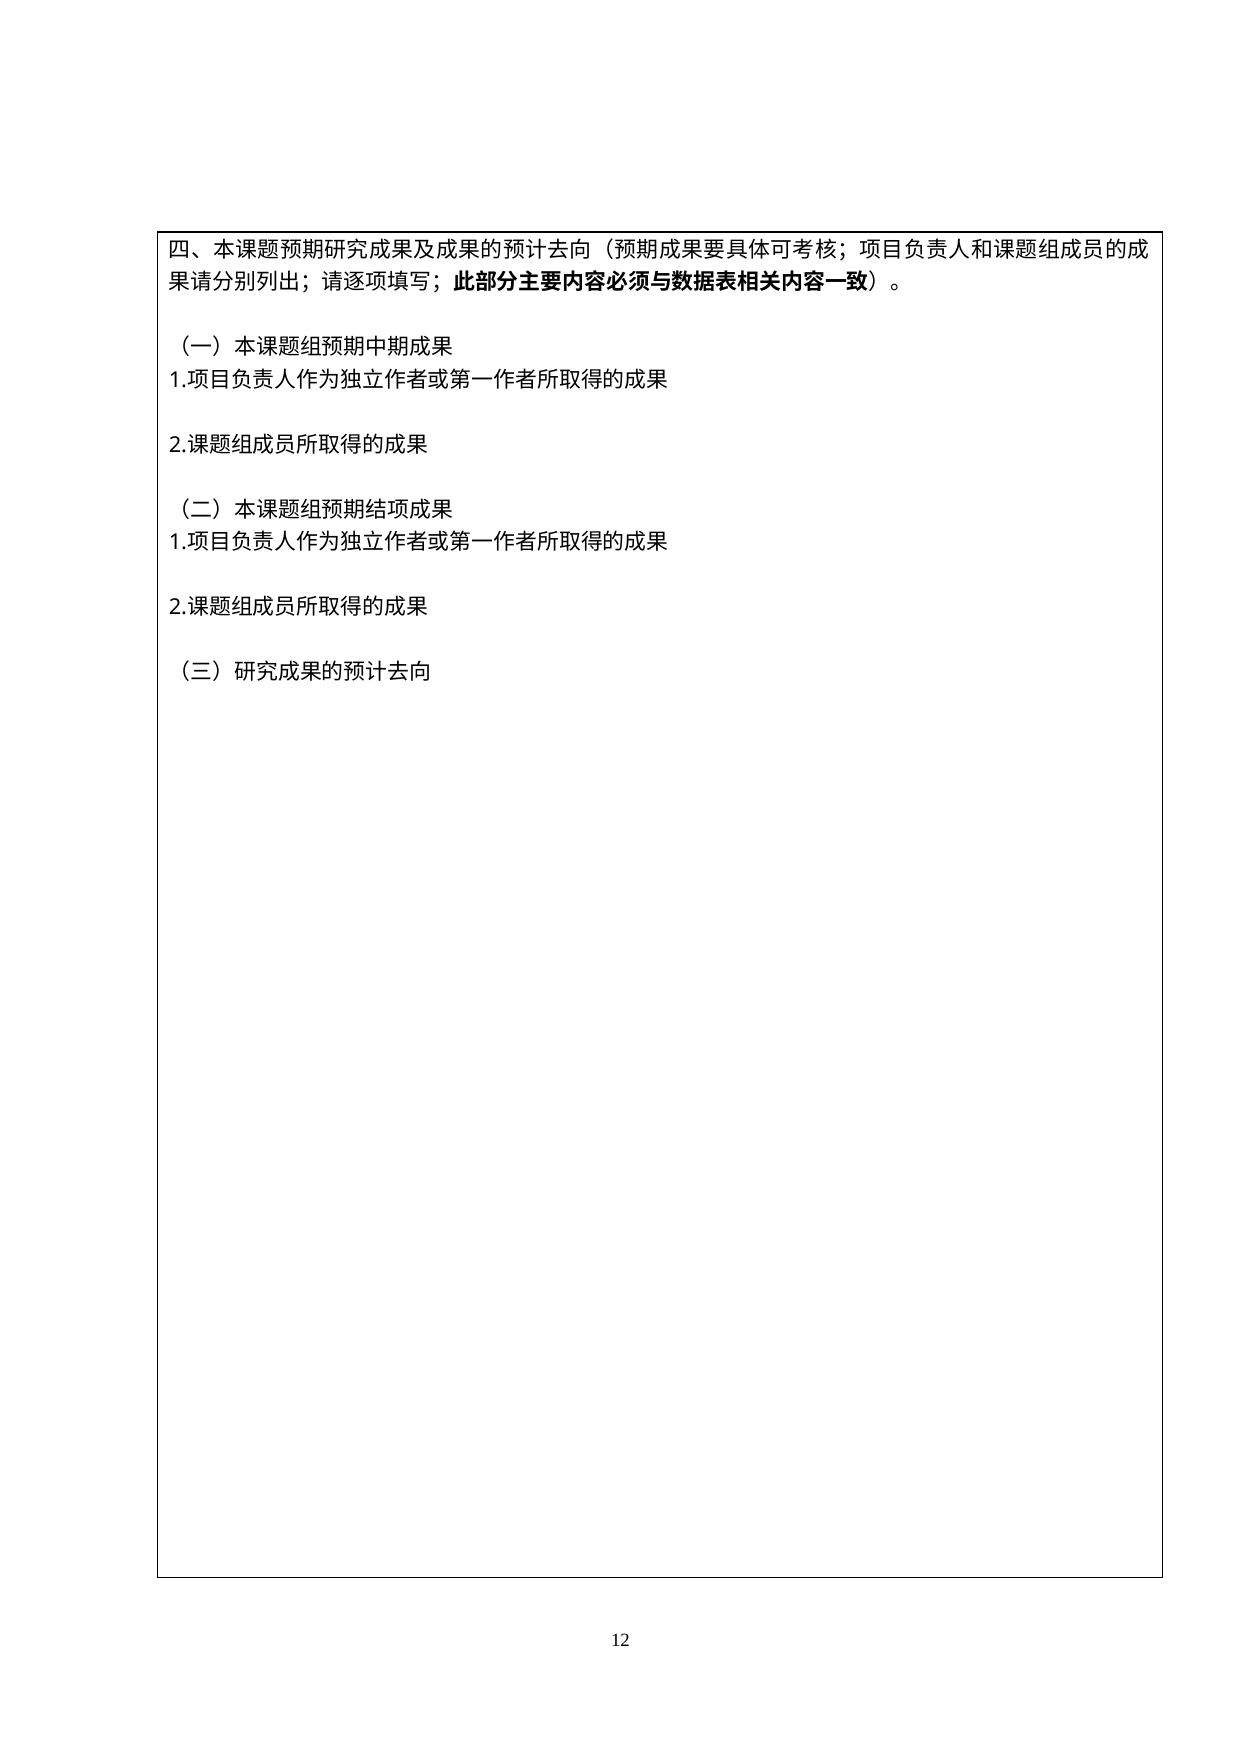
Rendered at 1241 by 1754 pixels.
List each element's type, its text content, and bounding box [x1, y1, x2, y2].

table_cell 四、本课题预期研究成果及成果的预计去向（预期成果要具体可考核；项目负责人和课题组成员的成果请分别列出；请逐项填写；此部分主要内容必须与数据表相关内容一致）。 （一）本课题组预期中期成果 1.项目负责人作为独立作者或第一作者所取得的成果 2.课题组成员所取得的成果 （二）本课题组预期结项成果 1.项目负责人作为独立作者或第一作者所取得的成果 2.课题组成员所取得的成果 （三）研究成果的预计去向 [158, 233, 1162, 1577]
